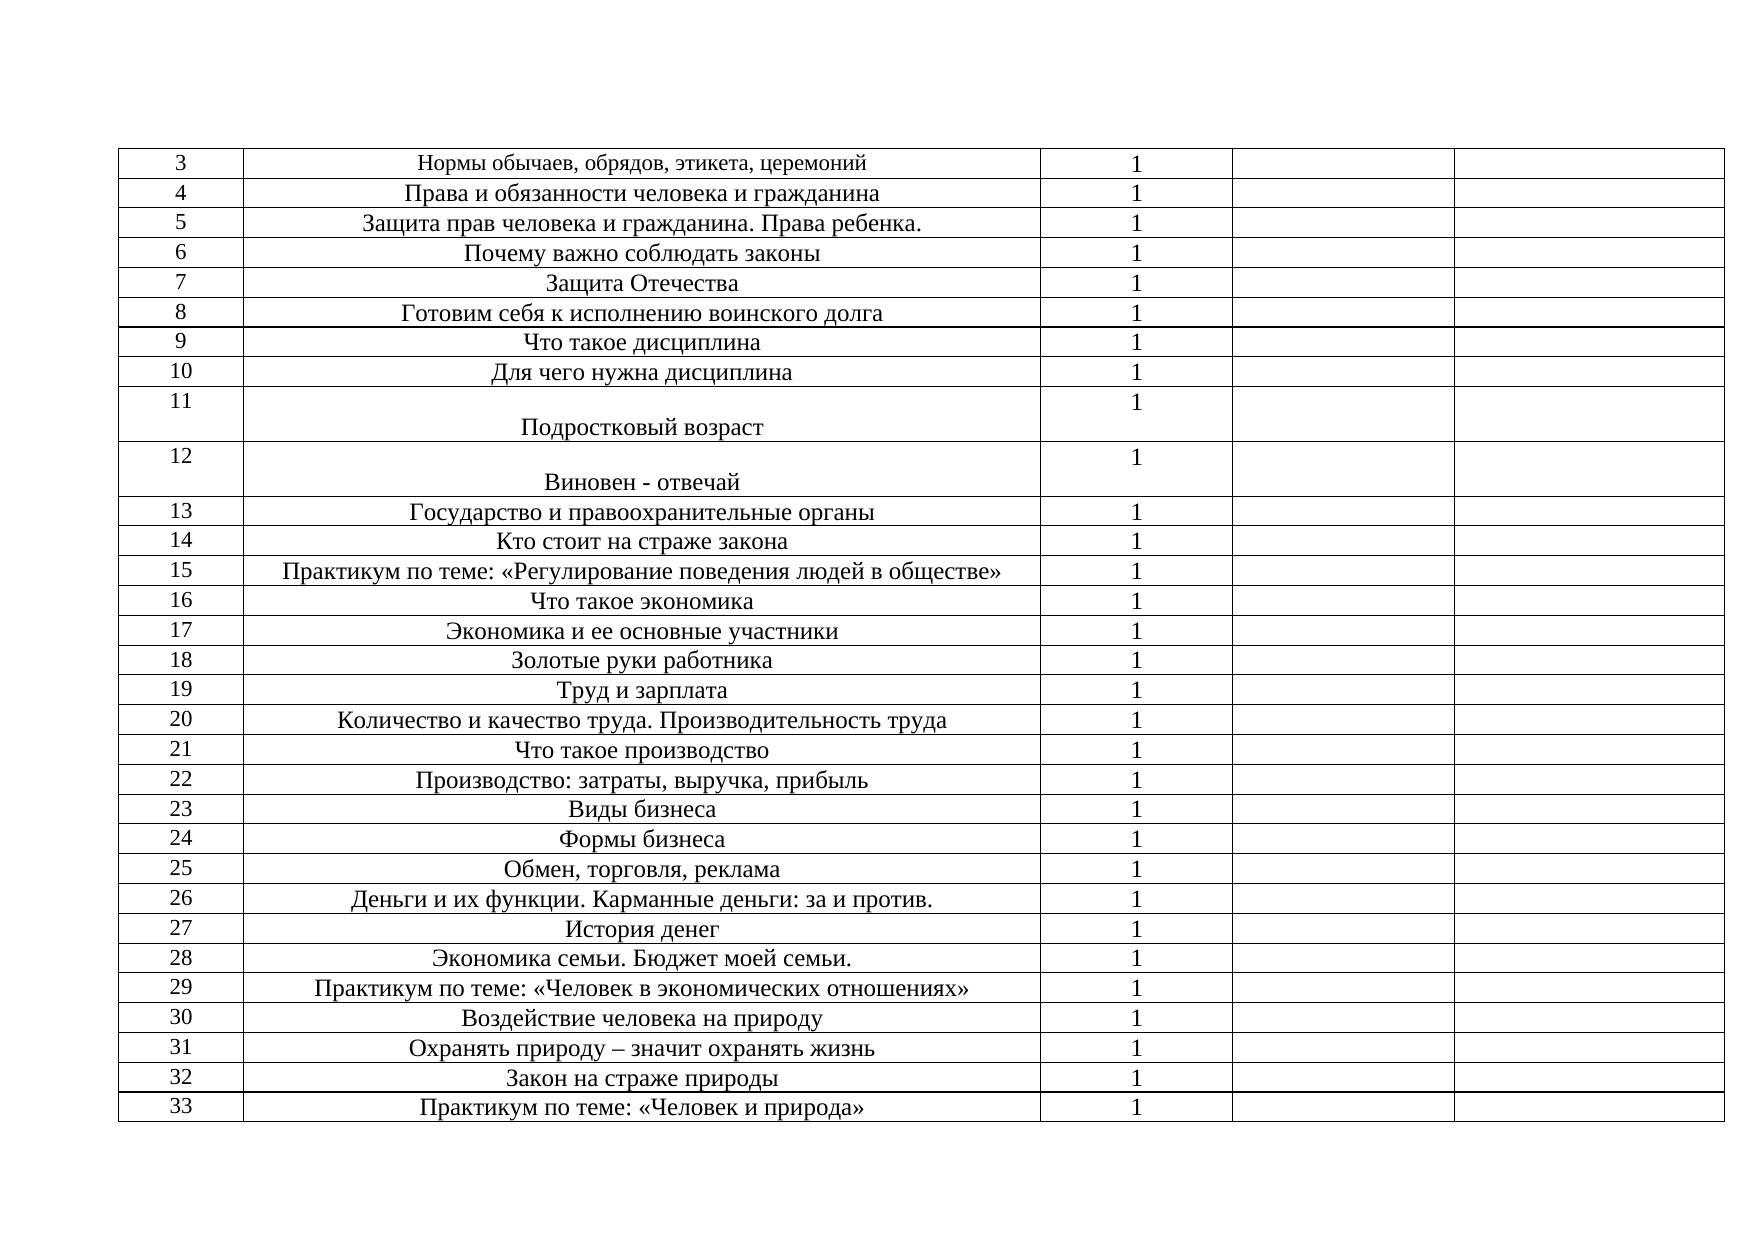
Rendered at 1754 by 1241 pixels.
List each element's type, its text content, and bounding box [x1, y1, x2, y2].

table_cell Виды бизнеса [244, 795, 1040, 823]
table_cell 22 [119, 765, 243, 793]
table_cell 1 [1041, 765, 1232, 793]
table_cell [1455, 824, 1724, 853]
table_cell [1455, 357, 1724, 386]
table_cell [1455, 944, 1724, 972]
table_cell 1 [1041, 795, 1232, 823]
table_cell [1455, 735, 1724, 764]
table_cell 31 [119, 1033, 243, 1062]
table_cell 1 [1041, 735, 1232, 764]
table_cell [1233, 944, 1454, 972]
table_cell 7 [119, 268, 243, 297]
table_cell 1 [1041, 179, 1232, 207]
table_cell 1 [1041, 442, 1232, 496]
table_cell [1233, 854, 1454, 883]
table_cell [1233, 735, 1454, 764]
table_cell Что такое производство [244, 735, 1040, 764]
table_cell 10 [119, 357, 243, 386]
table_cell 8 [119, 298, 243, 326]
table_cell Права и обязанности человека и гражданина [244, 179, 1040, 207]
table_cell 13 [119, 497, 243, 525]
table_cell 1 [1041, 944, 1232, 972]
table_cell [1455, 387, 1724, 441]
table_cell [1233, 497, 1454, 525]
table_cell Нормы обычаев, обрядов, этикета, церемоний [244, 149, 1040, 177]
table_cell [1455, 526, 1724, 555]
table_cell 1 [1041, 646, 1232, 674]
table_cell [1233, 442, 1454, 496]
table_cell 14 [119, 526, 243, 555]
table_cell 11 [119, 387, 243, 441]
table_cell [1233, 268, 1454, 297]
table_cell Золотые руки работника [244, 646, 1040, 674]
table_cell 1 [1041, 914, 1232, 942]
table_cell [1233, 179, 1454, 207]
table_cell 1 [1041, 497, 1232, 525]
table_cell 1 [1041, 824, 1232, 853]
table_cell [1455, 179, 1724, 207]
table_cell [1233, 795, 1454, 823]
table_cell 33 [119, 1093, 243, 1121]
table_cell [1233, 675, 1454, 704]
table_cell Экономика и ее основные участники [244, 616, 1040, 644]
table_cell 32 [119, 1063, 243, 1091]
table_cell Почему важно соблюдать законы [244, 238, 1040, 267]
table_cell [1455, 442, 1724, 496]
table_cell Труд и зарплата [244, 675, 1040, 704]
table_cell [1455, 914, 1724, 942]
table_cell Практикум по теме: «Человек и природа» [244, 1093, 1040, 1121]
table_cell [1233, 824, 1454, 853]
table_cell 12 [119, 442, 243, 496]
table_cell [1455, 208, 1724, 237]
table_cell 23 [119, 795, 243, 823]
table_cell [1233, 298, 1454, 326]
table_cell 17 [119, 616, 243, 644]
table_cell 30 [119, 1003, 243, 1032]
table_cell 1 [1041, 387, 1232, 441]
table_cell 1 [1041, 973, 1232, 1002]
table_cell 1 [1041, 705, 1232, 734]
table_cell 1 [1041, 298, 1232, 326]
table_cell [1455, 268, 1724, 297]
table_cell [1233, 646, 1454, 674]
table_cell Формы бизнеса [244, 824, 1040, 853]
table_cell [1233, 1063, 1454, 1091]
table_cell Экономика семьи. Бюджет моей семьи. [244, 944, 1040, 972]
table_cell [1233, 765, 1454, 793]
table_cell 25 [119, 854, 243, 883]
table_cell 29 [119, 973, 243, 1002]
table_cell [1455, 973, 1724, 1002]
table_cell [1233, 914, 1454, 942]
table_cell 1 [1041, 208, 1232, 237]
table_cell 1 [1041, 884, 1232, 913]
table_cell 1 [1041, 1063, 1232, 1091]
table_cell 1 [1041, 1093, 1232, 1121]
table_cell [1455, 1003, 1724, 1032]
table_cell Обмен, торговля, реклама [244, 854, 1040, 883]
table_cell Закон на страже природы [244, 1063, 1040, 1091]
table_cell [1233, 208, 1454, 237]
table_cell [1233, 526, 1454, 555]
table_cell Для чего нужна дисциплина [244, 357, 1040, 386]
table_cell 1 [1041, 556, 1232, 585]
table_cell 4 [119, 179, 243, 207]
table_cell 1 [1041, 268, 1232, 297]
table_cell [1455, 1063, 1724, 1091]
table_cell [1455, 149, 1724, 177]
table_cell 1 [1041, 1003, 1232, 1032]
table_cell [1455, 1093, 1724, 1121]
table_cell [1455, 298, 1724, 326]
table_cell 1 [1041, 149, 1232, 177]
table_cell [1233, 586, 1454, 615]
table_cell Готовим себя к исполнению воинского долга [244, 298, 1040, 326]
table_cell [1233, 1003, 1454, 1032]
table_cell 15 [119, 556, 243, 585]
table_cell 1 [1041, 238, 1232, 267]
table_cell Виновен - отвечай [244, 442, 1040, 496]
table_cell Количество и качество труда. Производительность труда [244, 705, 1040, 734]
table_cell [1233, 616, 1454, 644]
table_cell [1233, 884, 1454, 913]
table_cell 1 [1041, 526, 1232, 555]
table_cell [1455, 238, 1724, 267]
table_cell [1233, 387, 1454, 441]
table_cell 26 [119, 884, 243, 913]
table_cell Что такое дисциплина [244, 328, 1040, 356]
table_cell [1233, 238, 1454, 267]
table_cell Что такое экономика [244, 586, 1040, 615]
table_cell 1 [1041, 328, 1232, 356]
table_cell Воздействие человека на природу [244, 1003, 1040, 1032]
table_cell Подростковый возраст [244, 387, 1040, 441]
table_cell [1455, 497, 1724, 525]
table_cell [1233, 1093, 1454, 1121]
table_cell 20 [119, 705, 243, 734]
table_cell [1455, 705, 1724, 734]
table_cell 1 [1041, 616, 1232, 644]
table_cell 1 [1041, 357, 1232, 386]
table_cell 21 [119, 735, 243, 764]
table_cell 1 [1041, 675, 1232, 704]
table_cell 6 [119, 238, 243, 267]
table_cell [1233, 357, 1454, 386]
table_cell [1455, 795, 1724, 823]
table_cell [1233, 1033, 1454, 1062]
table_cell 1 [1041, 854, 1232, 883]
table_cell Практикум по теме: «Человек в экономических отношениях» [244, 973, 1040, 1002]
table_cell 19 [119, 675, 243, 704]
table_cell Защита Отечества [244, 268, 1040, 297]
table_cell [1233, 705, 1454, 734]
table_cell Деньги и их функции. Карманные деньги: за и против. [244, 884, 1040, 913]
table_cell [1455, 884, 1724, 913]
table_cell [1455, 616, 1724, 644]
table_cell 28 [119, 944, 243, 972]
table_cell Производство: затраты, выручка, прибыль [244, 765, 1040, 793]
table_cell 27 [119, 914, 243, 942]
table_cell Охранять природу – значит охранять жизнь [244, 1033, 1040, 1062]
table_cell [1455, 646, 1724, 674]
table_cell 1 [1041, 586, 1232, 615]
table_cell 5 [119, 208, 243, 237]
table_cell Практикум по теме: «Регулирование поведения людей в обществе» [244, 556, 1040, 585]
table_cell [1233, 328, 1454, 356]
table_cell [1233, 149, 1454, 177]
table_cell [1455, 675, 1724, 704]
table_cell 18 [119, 646, 243, 674]
table_cell [1455, 854, 1724, 883]
table_cell История денег [244, 914, 1040, 942]
table_cell Государство и правоохранительные органы [244, 497, 1040, 525]
table_cell Защита прав человека и гражданина. Права ребенка. [244, 208, 1040, 237]
table_cell [1455, 765, 1724, 793]
table_cell [1455, 1033, 1724, 1062]
table_cell [1455, 556, 1724, 585]
table_cell [1455, 586, 1724, 615]
table_cell 16 [119, 586, 243, 615]
table_cell 1 [1041, 1033, 1232, 1062]
table_cell [1233, 556, 1454, 585]
table_cell [1455, 328, 1724, 356]
table_cell Кто стоит на страже закона [244, 526, 1040, 555]
table_cell 9 [119, 328, 243, 356]
table_cell 24 [119, 824, 243, 853]
table_cell 3 [119, 149, 243, 177]
table_cell [1233, 973, 1454, 1002]
